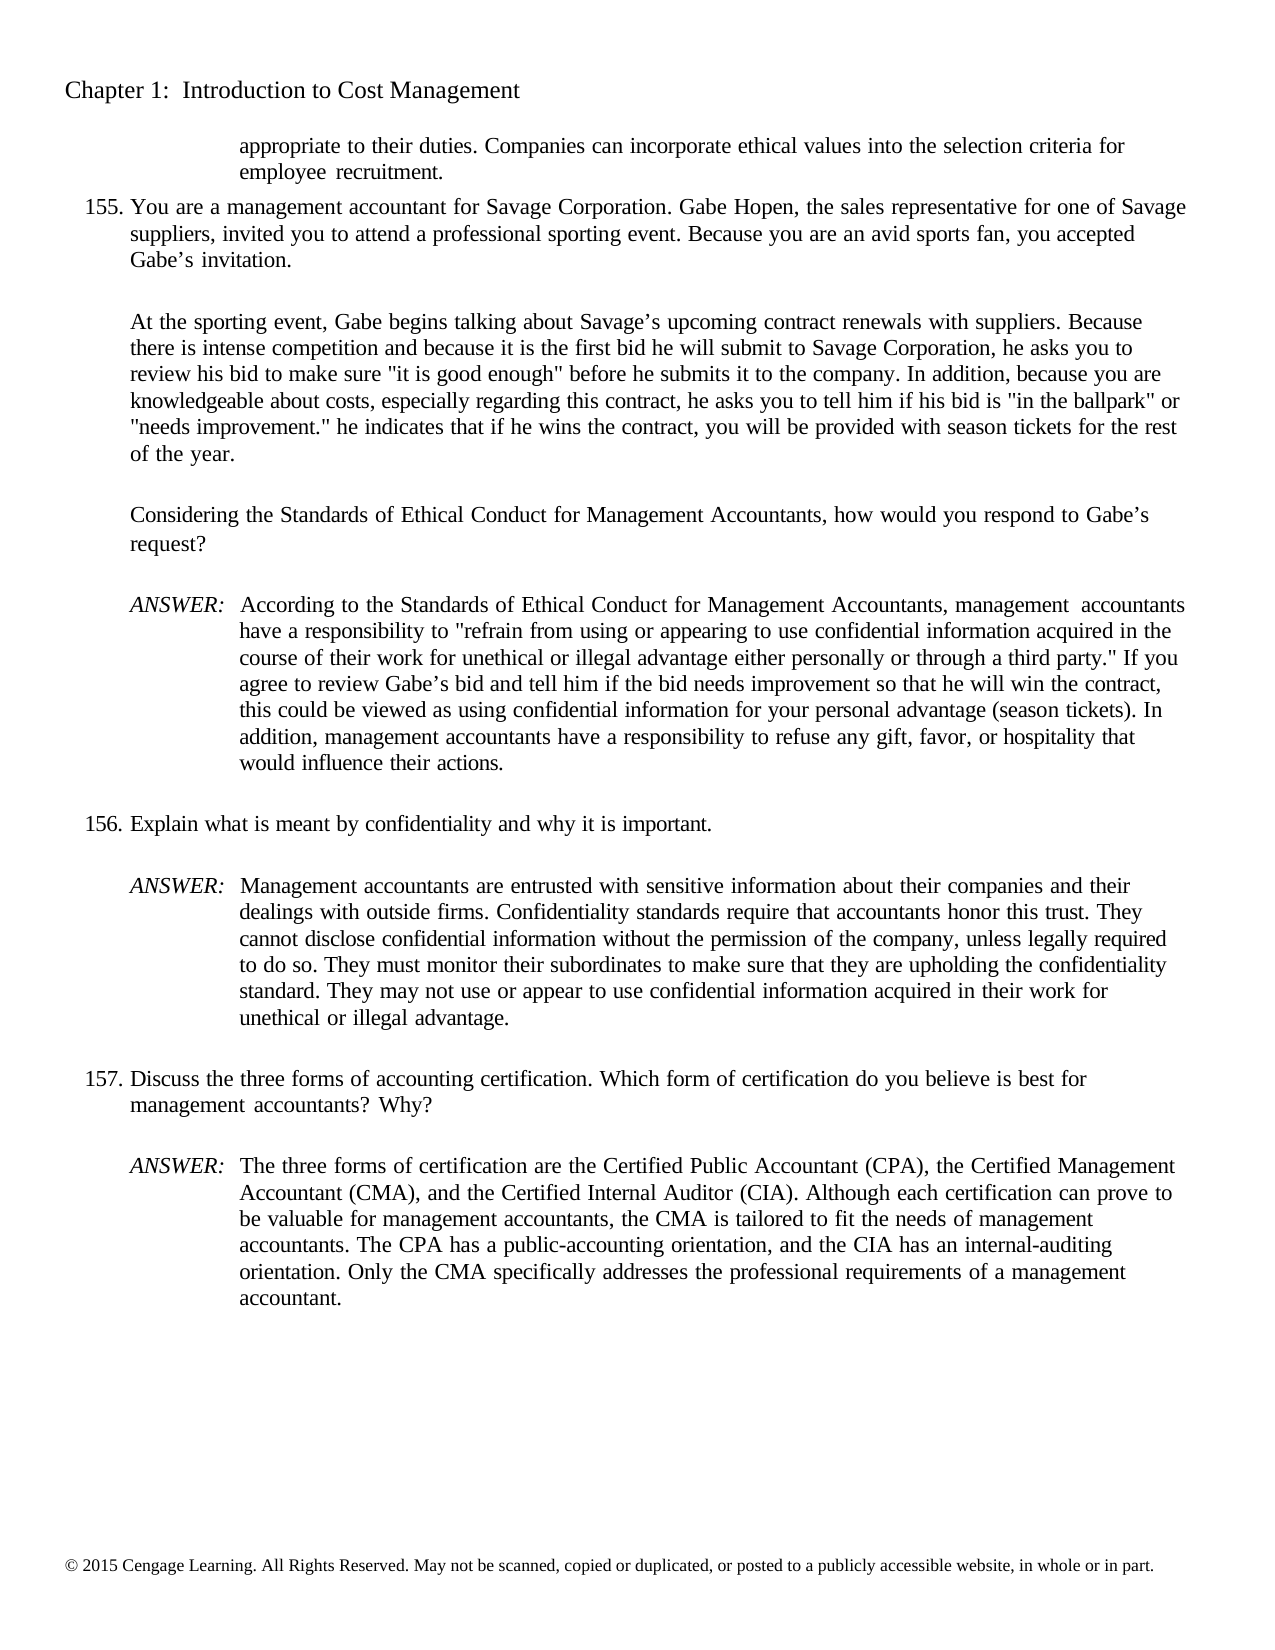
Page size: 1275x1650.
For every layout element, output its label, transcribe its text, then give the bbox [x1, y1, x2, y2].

text ANSWER: According to the Standards of Ethical Conduct for Management Accountants, management accountants have a responsibility to "refrain from using or appearing to use confidential information acquired in the course of their work for unethical or illegal advantage either personally or through a third party." If you agree to review Gabe’s bid and tell him if the bid needs improvement so that he will win the contract, this could be viewed as using confidential information for your personal advantage (season tickets). In addition, management accountants have a responsibility to refuse any gift, favor, or hospitality that would influence their actions. [130, 591, 1189, 776]
text request? [130, 529, 1189, 556]
list Discuss the three forms of accounting certification. Which form of certification do you believe is best for management accountants? Why? [84, 1065, 1189, 1118]
text ANSWER: Management accountants are entrusted with sensitive information about their companies and their dealings with outside firms. Confidentiality standards require that accountants honor this trust. They cannot disclose confidential information without the permission of the company, unless legally required to do so. They must monitor their subordinates to make sure that they are upholding the confidentiality standard. They may not use or appear to use confidential information acquired in their work for unethical or illegal advantage. [130, 872, 1189, 1030]
list You are a management accountant for Savage Corporation. Gabe Hopen, the sales representative for one of Savage suppliers, invited you to attend a professional sporting event. Because you are an avid sports fan, you accepted Gabe’s invitation. [84, 193, 1189, 272]
list Explain what is meant by confidentiality and why it is important. [84, 811, 1189, 837]
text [130, 132, 1189, 184]
text ANSWER: The three forms of certification are the Certified Public Accountant (CPA), the Certified Management Accountant (CMA), and the Certified Internal Auditor (CIA). Although each certification can prove to be valuable for management accountants, the CMA is tailored to fit the needs of management accountants. The CPA has a public-accounting orientation, and the CIA has an internal-auditing orientation. Only the CMA specifically addresses the professional requirements of a management accountant. [130, 1152, 1189, 1310]
text Considering the Standards of Ethical Conduct for Management Accountants, how would you respond to Gabe’s [130, 501, 1189, 528]
text At the sporting event, Gabe begins talking about Savage’s upcoming contract renewals with suppliers. Because there is intense competition and because it is the first bid he will submit to Savage Corporation, he asks you to review his bid to make sure "it is good enough" before he submits it to the company. In addition, because you are knowledgeable about costs, especially regarding this contract, he asks you to tell him if his bid is "in the ballpark" or "needs improvement." he indicates that if he wins the contract, you will be provided with season tickets for the rest of the year. [130, 308, 1189, 466]
